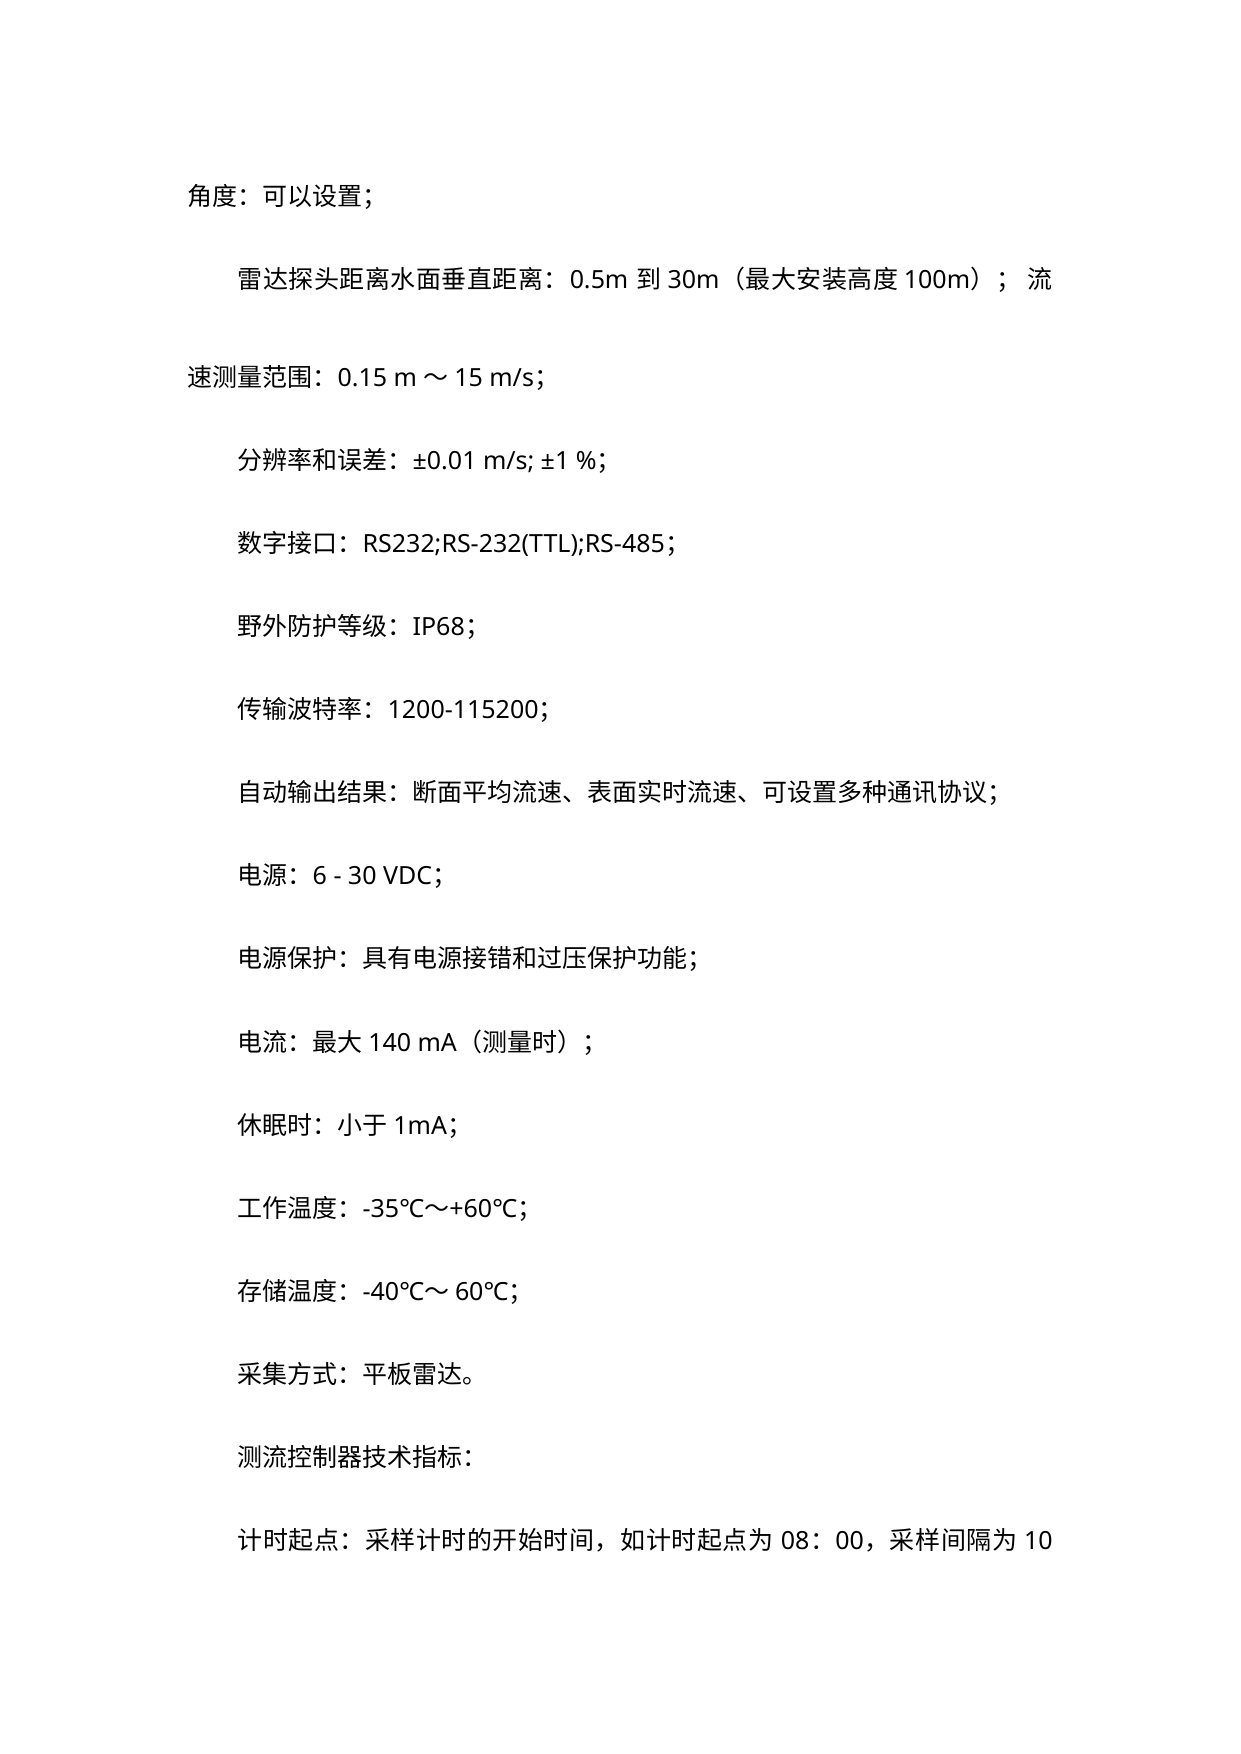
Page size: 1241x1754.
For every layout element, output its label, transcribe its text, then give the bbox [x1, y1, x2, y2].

text 自动输出结果：断面平均流速、表面实时流速、可设置多种通讯协议； [187, 758, 1053, 823]
text 传输波特率：1200-115200； [187, 675, 1053, 740]
text 休眠时：小于 1mA； [187, 1091, 1053, 1156]
text 雷达探头距离水面垂直距离：0.5m 到 30m（最大安装高度100m）； 流速测量范围：0.15 m ～ 15 m/s； [187, 245, 1053, 408]
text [187, 1506, 1053, 1571]
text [187, 162, 1053, 227]
text 分辨率和误差：±0.01 m/s; ±1 %； [187, 426, 1053, 491]
text 存储温度：-40℃～ 60℃； [187, 1257, 1053, 1322]
text 采集方式：平板雷达。 [187, 1340, 1053, 1405]
text 电源保护：具有电源接错和过压保护功能； [187, 924, 1053, 989]
text 数字接口：RS232;RS-232(TTL);RS-485； [187, 509, 1053, 574]
text 野外防护等级：IP68； [187, 592, 1053, 657]
text 测流控制器技术指标： [187, 1423, 1053, 1488]
text 电源：6 - 30 VDC； [187, 841, 1053, 906]
text 工作温度：-35℃～+60℃； [187, 1174, 1053, 1239]
text 电流：最大 140 mA（测量时）； [187, 1008, 1053, 1073]
